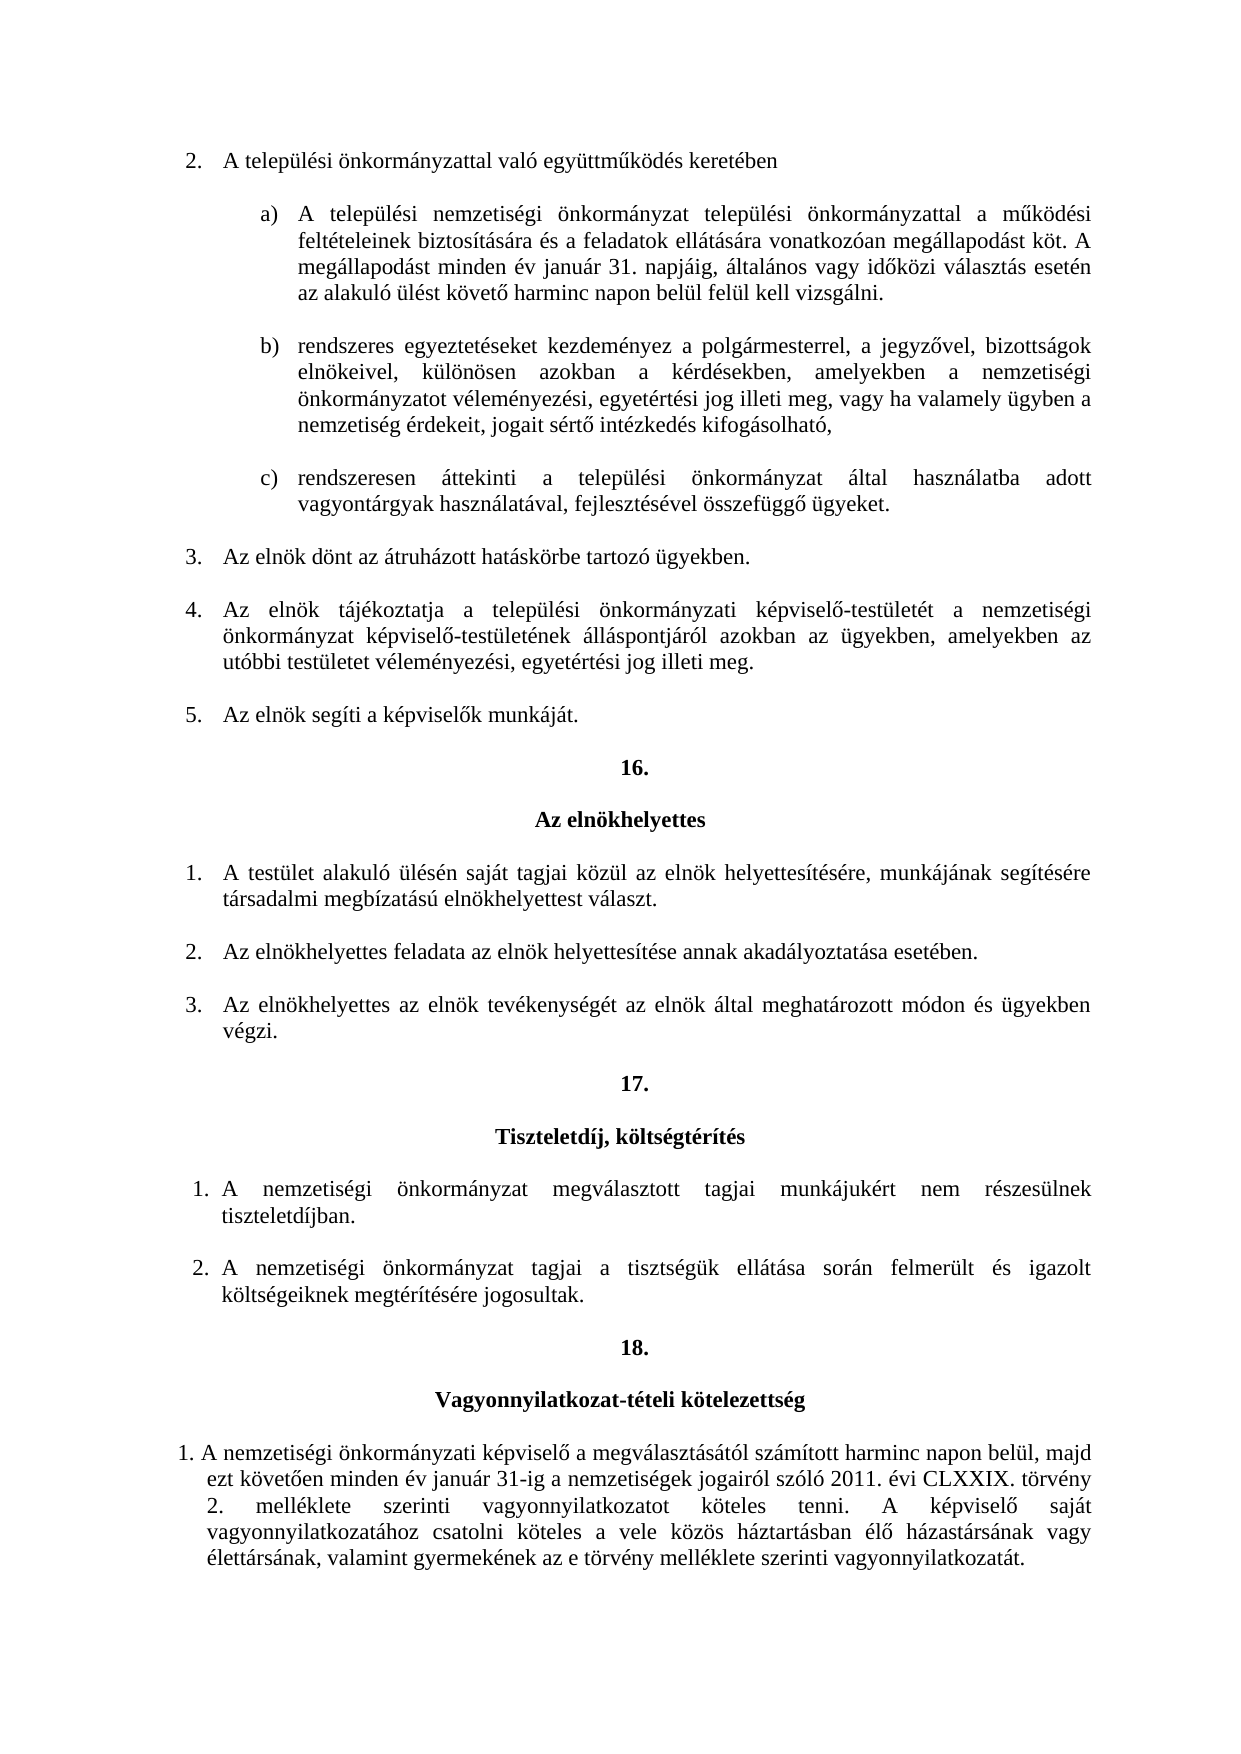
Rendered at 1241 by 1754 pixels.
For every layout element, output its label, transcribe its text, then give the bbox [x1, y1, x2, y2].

text Tiszteletdíj, költségtérítés [148, 1123, 1093, 1149]
list Az elnök segíti a képviselők munkáját. [185, 701, 1093, 727]
list rendszeresen áttekinti a települési önkormányzat által használatba adott vagyontárgyak használatával, fejlesztésével összefüggő ügyeket. [260, 464, 1093, 517]
list Az elnökhelyettes az elnök tevékenységét az elnök által meghatározott módon és ügyekben végzi. [185, 991, 1093, 1044]
list Az elnök dönt az átruházott hatáskörbe tartozó ügyekben. [185, 543, 1093, 569]
list rendszeres egyeztetéseket kezdeményez a polgármesterrel, a jegyzővel, bizottságok elnökeivel, különösen azokban a kérdésekben, amelyekben a nemzetiségi önkormányzatot véleményezési, egyetértési jog illeti meg, vagy ha valamely ügyben a nemzetiség érdekeit, jogait sértő intézkedés kifogásolható, [260, 332, 1093, 437]
list A települési önkormányzattal való együttműködés keretében [185, 148, 1093, 174]
list Az elnök tájékoztatja a települési önkormányzati képviselő-testületét a nemzetiségi önkormányzat képviselő-testületének álláspontjáról azokban az ügyekben, amelyekben az utóbbi testületet véleményezési, egyetértési jog illeti meg. [185, 596, 1093, 675]
list A települési nemzetiségi önkormányzat települési önkormányzattal a működési feltételeinek biztosítására és a feladatok ellátására vonatkozóan megállapodást köt. A megállapodást minden év január 31. napjáig, általános vagy időközi választás esetén az alakuló ülést követő harminc napon belül felül kell vizsgálni. [260, 200, 1093, 306]
list A testület alakuló ülésén saját tagjai közül az elnök helyettesítésére, munkájának segítésére társadalmi megbízatású elnökhelyettest választ. [185, 859, 1093, 912]
text 1. A nemzetiségi önkormányzati képviselő a megválasztásától számított harminc napon belül, majd ezt követően minden év január 31-ig a nemzetiségek jogairól szóló 2011. évi CLXXIX. törvény 2. melléklete szerinti vagyonnyilatkozatot köteles tenni. A képviselő saját vagyonnyilatkozatához csatolni köteles a vele közös háztartásban élő házastársának vagy élettársának, valamint gyermekének az e törvény melléklete szerinti vagyonnyilatkozatát. [177, 1439, 1093, 1571]
text Az elnökhelyettes [148, 806, 1093, 833]
list Az elnökhelyettes feladata az elnök helyettesítése annak akadályoztatása esetében. [185, 938, 1093, 964]
list A nemzetiségi önkormányzat megválasztott tagjai munkájukért nem részesülnek tiszteletdíjban. [192, 1175, 1093, 1228]
text Vagyonnyilatkozat-tételi kötelezettség [148, 1386, 1093, 1413]
list A nemzetiségi önkormányzat tagjai a tisztségük ellátása során felmerült és igazolt költségeiknek megtérítésére jogosultak. [192, 1254, 1093, 1307]
